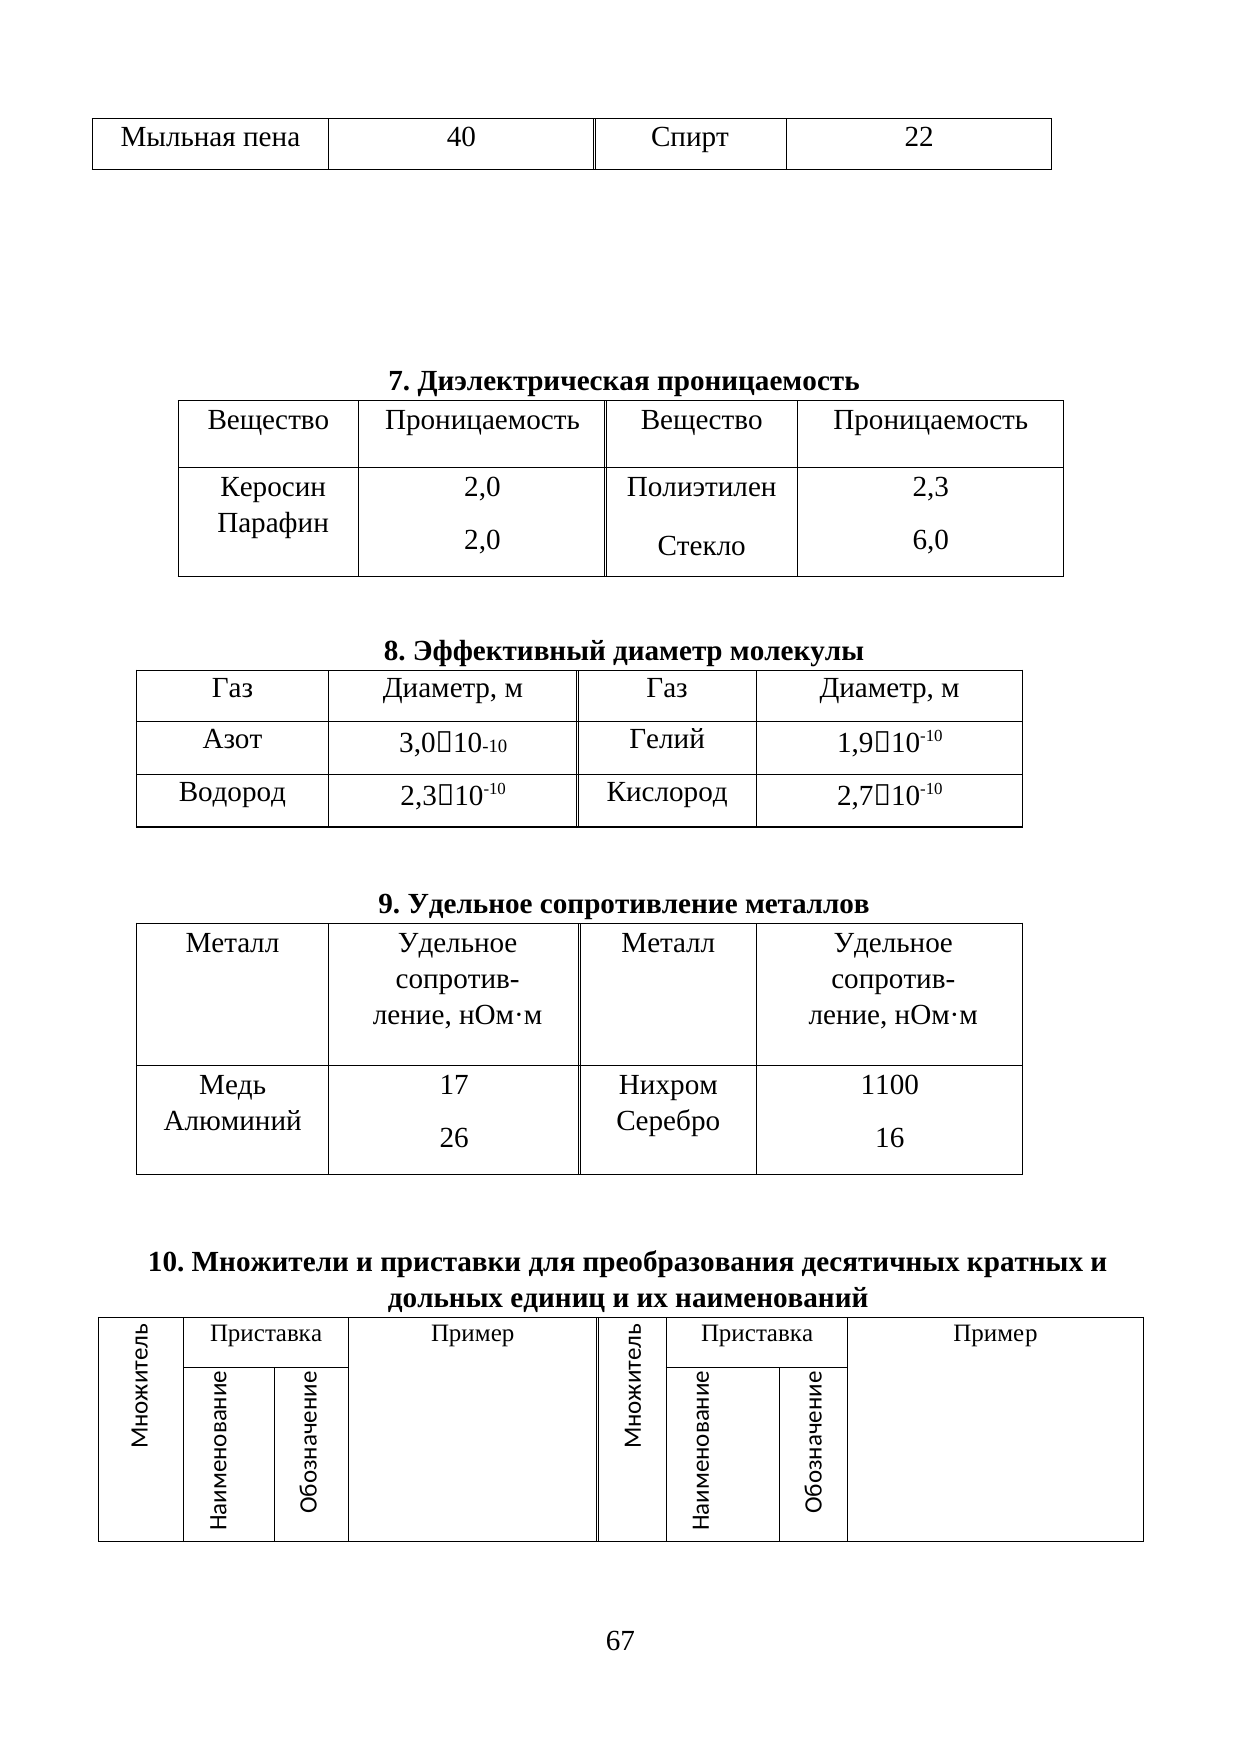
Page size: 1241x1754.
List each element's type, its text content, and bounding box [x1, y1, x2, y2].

table_header Проницаемость [798, 401, 1063, 467]
table_cell 3,010-10 [329, 722, 576, 773]
table_cell [780, 1368, 847, 1541]
table_cell Кислород [579, 775, 756, 826]
table_header р [1029, 1318, 1143, 1541]
table_header Металл [137, 924, 328, 1065]
table_header Вещество [179, 401, 358, 467]
table_header Диаметр, м [329, 671, 576, 721]
table_cell 2,310-10 [329, 775, 576, 826]
table_header Газ [137, 671, 328, 721]
table_header Приставка [184, 1318, 348, 1367]
table_header Удельное сопротив- ление, нОм·м [329, 924, 578, 1065]
table_cell Гелий [579, 722, 756, 773]
table_cell Медь Алюминий [137, 1066, 328, 1174]
table_header Вещество [607, 401, 797, 467]
table_cell [667, 1368, 779, 1541]
table_cell 1100 16 [757, 1066, 1022, 1174]
table_cell 17 26 [329, 1066, 578, 1174]
table_header Диаметр, м [757, 671, 1022, 721]
table_cell 40 [329, 119, 593, 169]
table_header Удельное сопротив- ление, нОм·м [757, 924, 1022, 1065]
table_header [99, 1318, 183, 1541]
table_header Металл [581, 924, 756, 1065]
table_cell Керосин Парафин [179, 468, 358, 576]
table_header Пример [349, 1318, 530, 1541]
table_cell 22 [787, 119, 1051, 169]
table_cell [275, 1368, 348, 1541]
table_cell 1,910-10 [757, 722, 1022, 773]
table_cell Нихром Серебро [581, 1066, 756, 1174]
table_cell Мыльная пена [93, 119, 328, 169]
table_cell Водород [137, 775, 328, 826]
table_cell 2,710-10 [757, 775, 1022, 826]
table_cell 2,3 6,0 [798, 468, 1063, 576]
subtitle 10. Множители и приставки для преобразования десятичных кратных и дольных единиц и их наименований [144, 1244, 1111, 1314]
table_cell Спирт [596, 119, 786, 169]
table_cell Азот [137, 722, 328, 773]
subtitle 7. Диэлектрическая проницаемость [144, 363, 1104, 397]
table_header [530, 1318, 596, 1541]
table_header Газ [579, 671, 756, 721]
subtitle 8. Эффективный диаметр молекулы [144, 633, 1104, 667]
table_header Проницаемость [359, 401, 604, 467]
table_cell 2,0 2,0 [359, 468, 604, 576]
table_header Приставка [667, 1318, 847, 1367]
table_header Приме [848, 1318, 1029, 1541]
table_cell [184, 1368, 274, 1541]
subtitle 9. Удельное сопротивление металлов [144, 886, 1104, 920]
table_cell Полиэтилен Стекло [607, 468, 797, 576]
table_header [599, 1318, 666, 1541]
